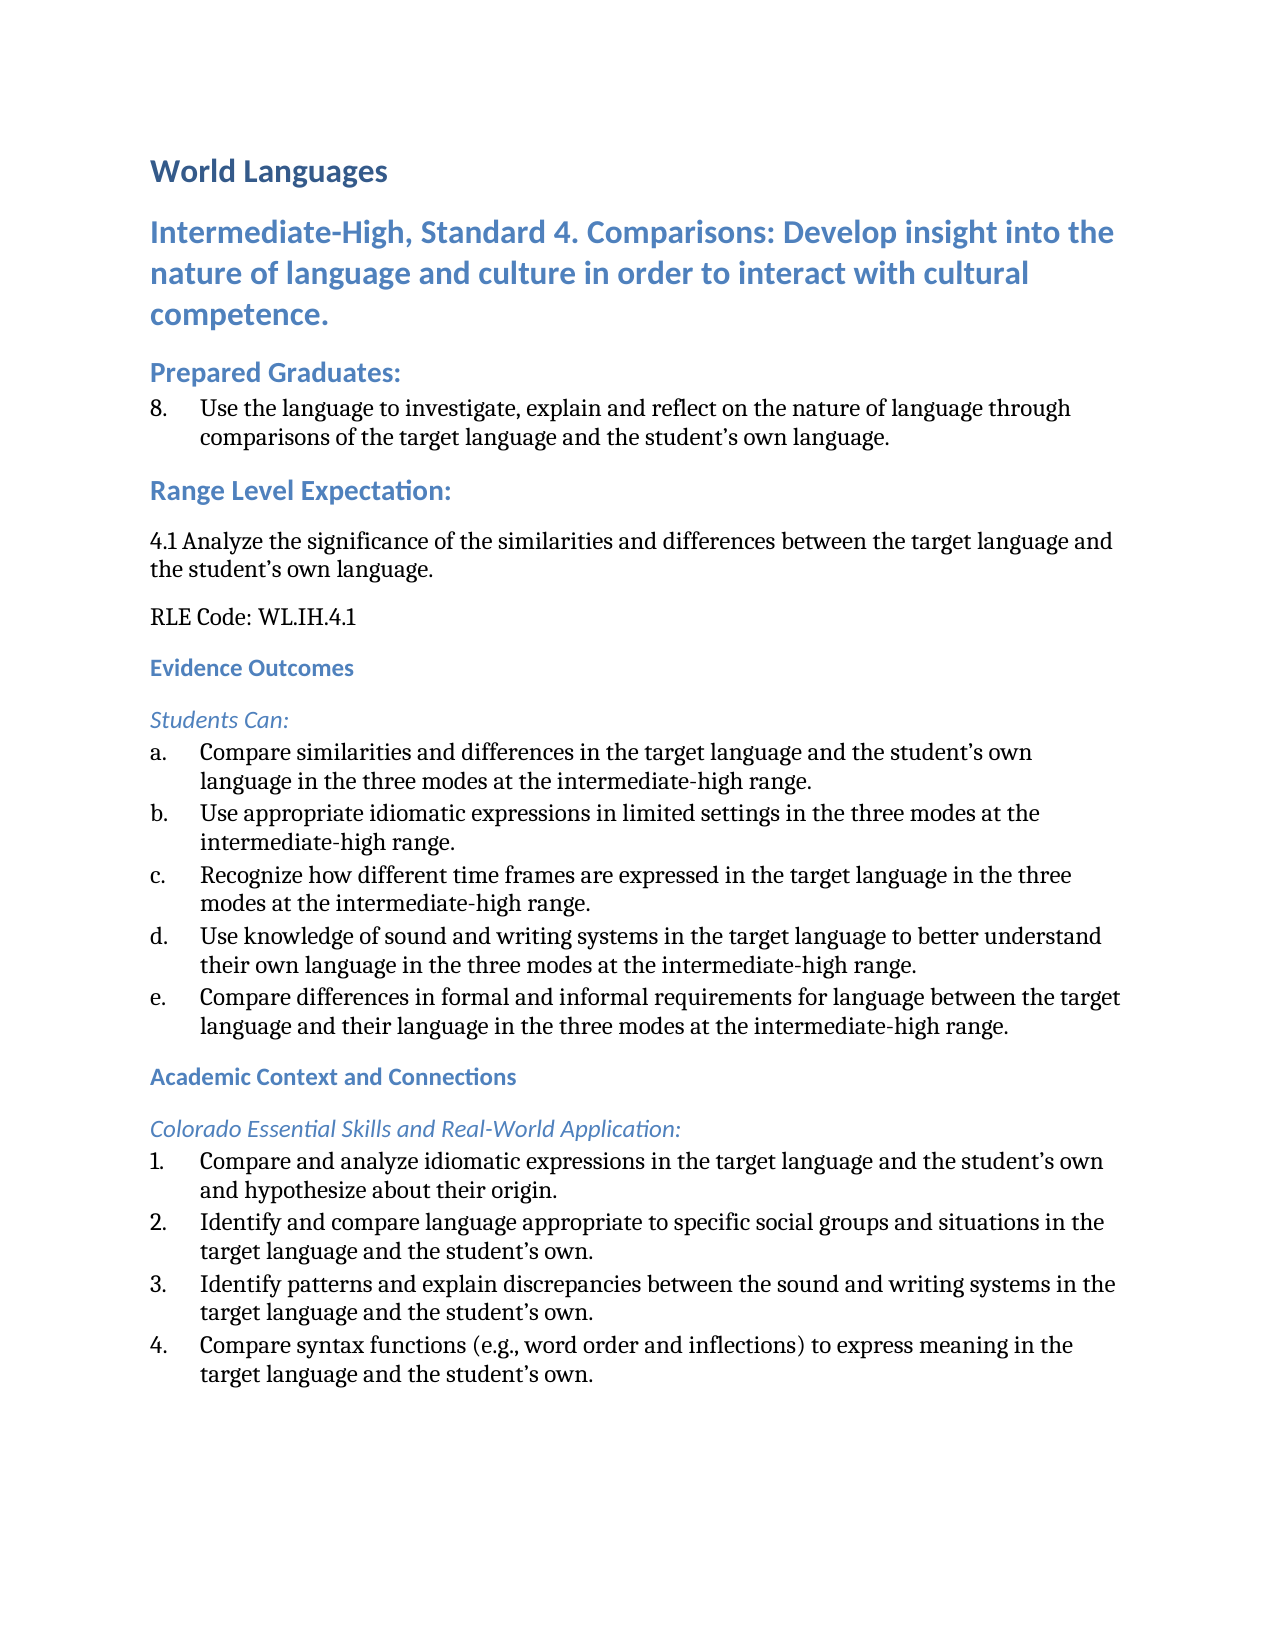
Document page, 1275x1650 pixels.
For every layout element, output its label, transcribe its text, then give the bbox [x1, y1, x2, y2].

subtitle Colorado Essential Skills and Real-World Application: [150, 1113, 1125, 1143]
subtitle Range Level Expectation: [150, 472, 1125, 508]
subtitle Academic Context and Connections [150, 1061, 1125, 1092]
list Compare and analyze idiomatic expressions in the target language and the student’s own and hypothesize about their origin. [150, 1147, 1125, 1204]
list Compare similarities and differences in the target language and the student’s own language in the three modes at the intermediate-high range. [150, 738, 1125, 796]
list Recognize how different time frames are expressed in the target language in the three modes at the intermediate-high range. [150, 861, 1125, 918]
text 4.1 Analyze the significance of the similarities and differences between the target language and the student’s own language. [150, 527, 1125, 584]
list Use appropriate idiomatic expressions in limited settings in the three modes at the intermediate-high range. [150, 799, 1125, 857]
text RLE Code: WL.IH.4.1 [150, 603, 1125, 632]
subtitle Prepared Graduates: [150, 354, 1125, 390]
subtitle Intermediate-High, Standard 4. Comparisons: Develop insight into the nature of language and culture in order to interact with cultural competence. [150, 212, 1125, 334]
list Identify and compare language appropriate to specific social groups and situations in the target language and the student’s own. [150, 1208, 1125, 1266]
subtitle Students Can: [150, 704, 1125, 734]
list Compare differences in formal and informal requirements for language between the target language and their language in the three modes at the intermediate-high range. [150, 983, 1125, 1041]
list Use knowledge of sound and writing systems in the target language to better understand their own language in the three modes at the intermediate-high range. [150, 922, 1125, 979]
subtitle World Languages [150, 150, 1125, 191]
list Use the language to investigate, explain and reflect on the nature of language through comparisons of the target language and the student’s own language. [150, 394, 1125, 451]
list Compare syntax functions (e.g., word order and inflections) to express meaning in the target language and the student’s own. [150, 1331, 1125, 1388]
list Identify patterns and explain discrepancies between the sound and writing systems in the target language and the student’s own. [150, 1269, 1125, 1327]
subtitle Evidence Outcomes [150, 652, 1125, 683]
